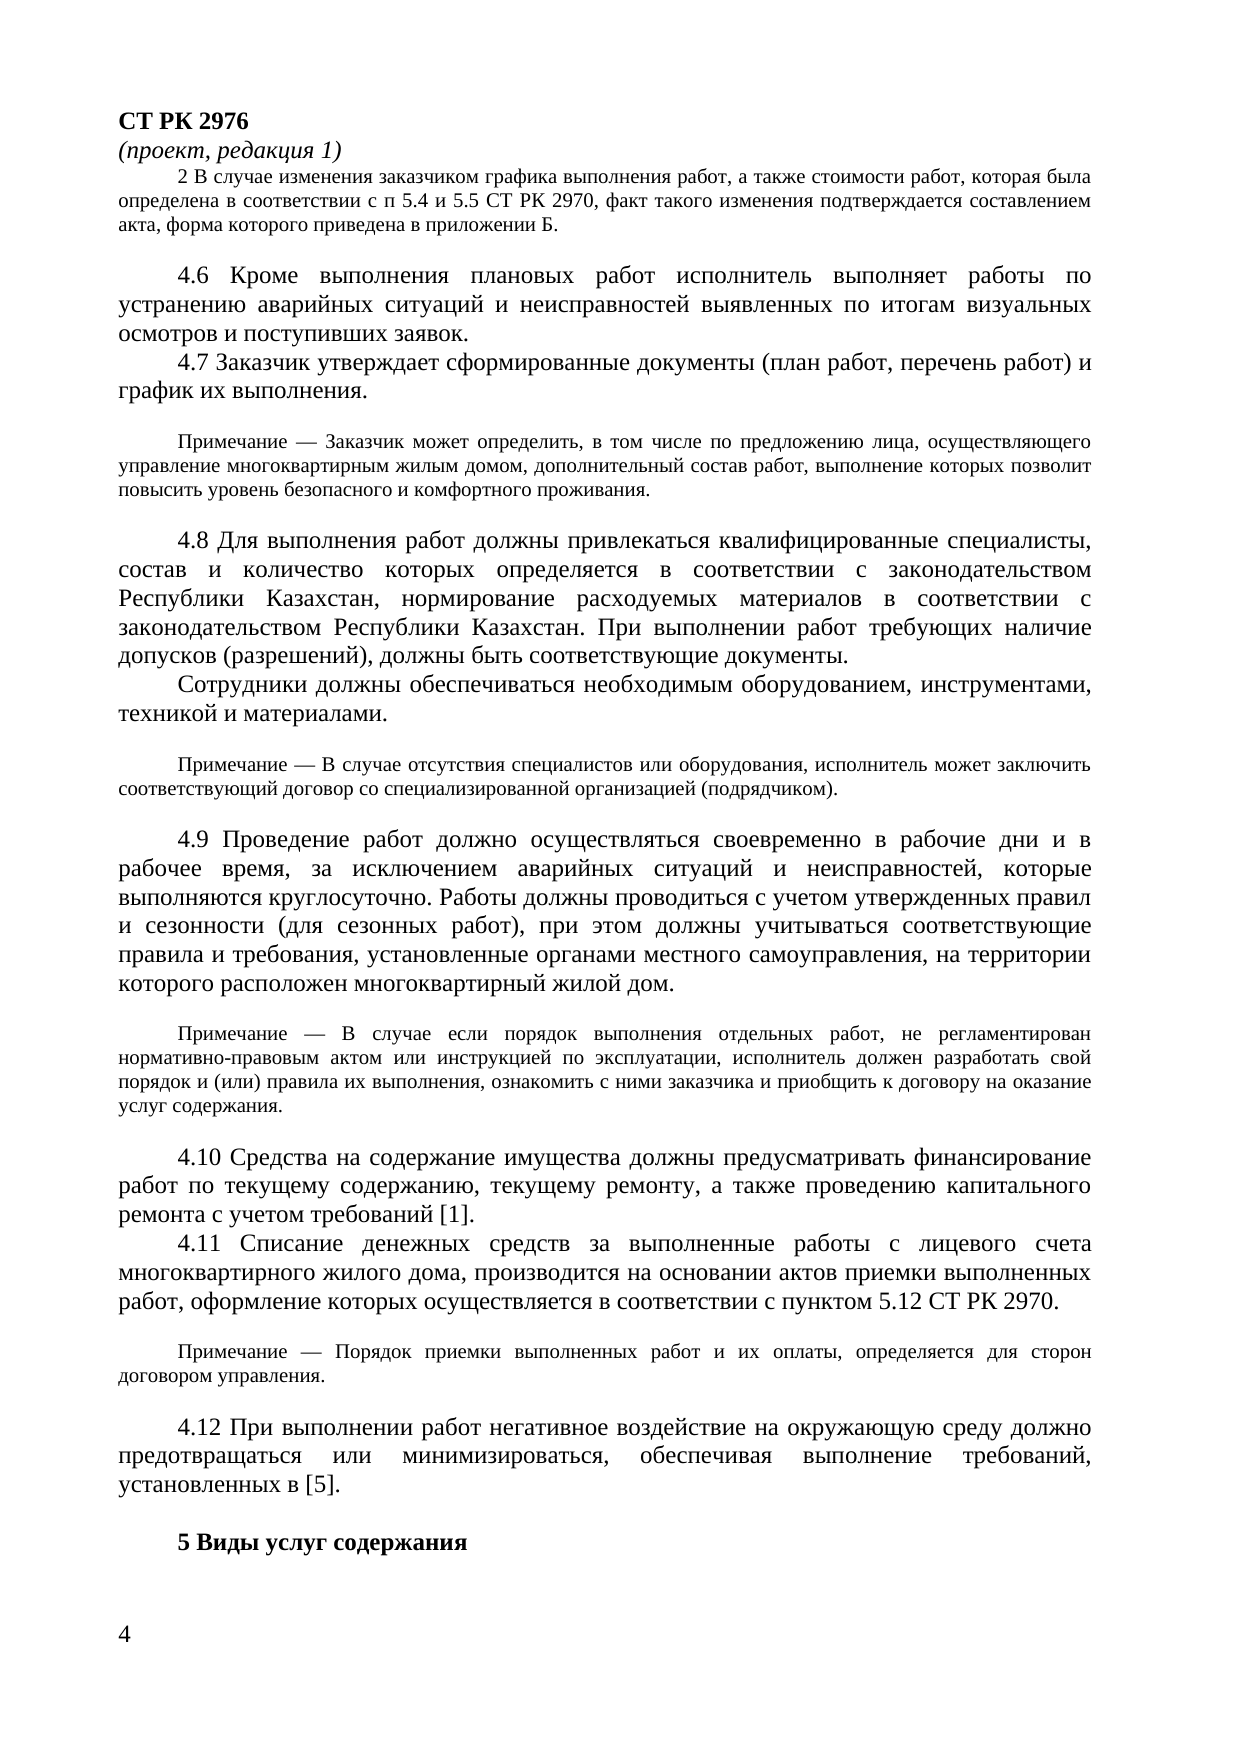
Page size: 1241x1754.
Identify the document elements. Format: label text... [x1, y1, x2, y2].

text Примечание — Заказчик может определить, в том числе по предложению лица, осуществляющего управление многоквартирным жилым домом, дополнительный состав работ, выполнение которых позволит повысить уровень безопасного и комфортного проживания. [118, 429, 1092, 501]
text 4.9 Проведение работ должно осуществляться своевременно в рабочие дни и в рабочее время, за исключением аварийных ситуаций и неисправностей, которые выполняются круглосуточно. Работы должны проводиться с учетом утвержденных правил и сезонности (для сезонных работ), при этом должны учитываться соответствующие правила и требования, установленные органами местного самоуправления, на территории которого расположен многоквартирный жилой дом. [118, 824, 1092, 997]
text Сотрудники должны обеспечиваться необходимым оборудованием, инструментами, техникой и материалами. [118, 669, 1092, 727]
text 2 В случае изменения заказчиком графика выполнения работ, а также стоимости работ, которая была определена в соответствии с п 5.4 и 5.5 СТ РК 2970, факт такого изменения подтверждается составлением акта, форма которого приведена в приложении Б. [118, 164, 1092, 236]
text 4.8 Для выполнения работ должны привлекаться квалифицированные специалисты, состав и количество которых определяется в соответствии с законодательством Республики Казахстан, нормирование расходуемых материалов в соответствии с законодательством Республики Казахстан. При выполнении работ требующих наличие допусков (разрешений), должны быть соответствующие документы. [118, 526, 1092, 669]
text Примечание — В случае отсутствия специалистов или оборудования, исполнитель может заключить соответствующий договор со специализированной организацией (подрядчиком). [118, 751, 1092, 799]
text 4.11 Списание денежных средств за выполненные работы с лицевого счета многоквартирного жилого дома, производится на основании актов приемки выполненных работ, оформление которых осуществляется в соответствии с пунктом 5.12 СТ РК 2970. [118, 1228, 1092, 1314]
text 4.7 Заказчик утверждает сформированные документы (план работ, перечень работ) и график их выполнения. [118, 347, 1092, 404]
text 4.6 Кроме выполнения плановых работ исполнитель выполняет работы по устранению аварийных ситуаций и неисправностей выявленных по итогам визуальных осмотров и поступивших заявок. [118, 260, 1092, 347]
text 5 Виды услуг содержания [118, 1527, 1092, 1556]
text 4.12 При выполнении работ негативное воздействие на окружающую среду должно предотвращаться или минимизироваться, обеспечивая выполнение требований, установленных в [5]. [118, 1412, 1092, 1498]
text 4.10 Средства на содержание имущества должны предусматривать финансирование работ по текущему содержанию, текущему ремонту, а также проведению капитального ремонта с учетом требований [1]. [118, 1142, 1092, 1228]
text Примечание — В случае если порядок выполнения отдельных работ, не регламентирован нормативно-правовым актом или инструкцией по эксплуатации, исполнитель должен разработать свой порядок и (или) правила их выполнения, ознакомить с ними заказчика и приобщить к договору на оказание услуг содержания. [118, 1021, 1092, 1117]
text Примечание — Порядок приемки выполненных работ и их оплаты, определяется для сторон договором управления. [118, 1339, 1092, 1387]
